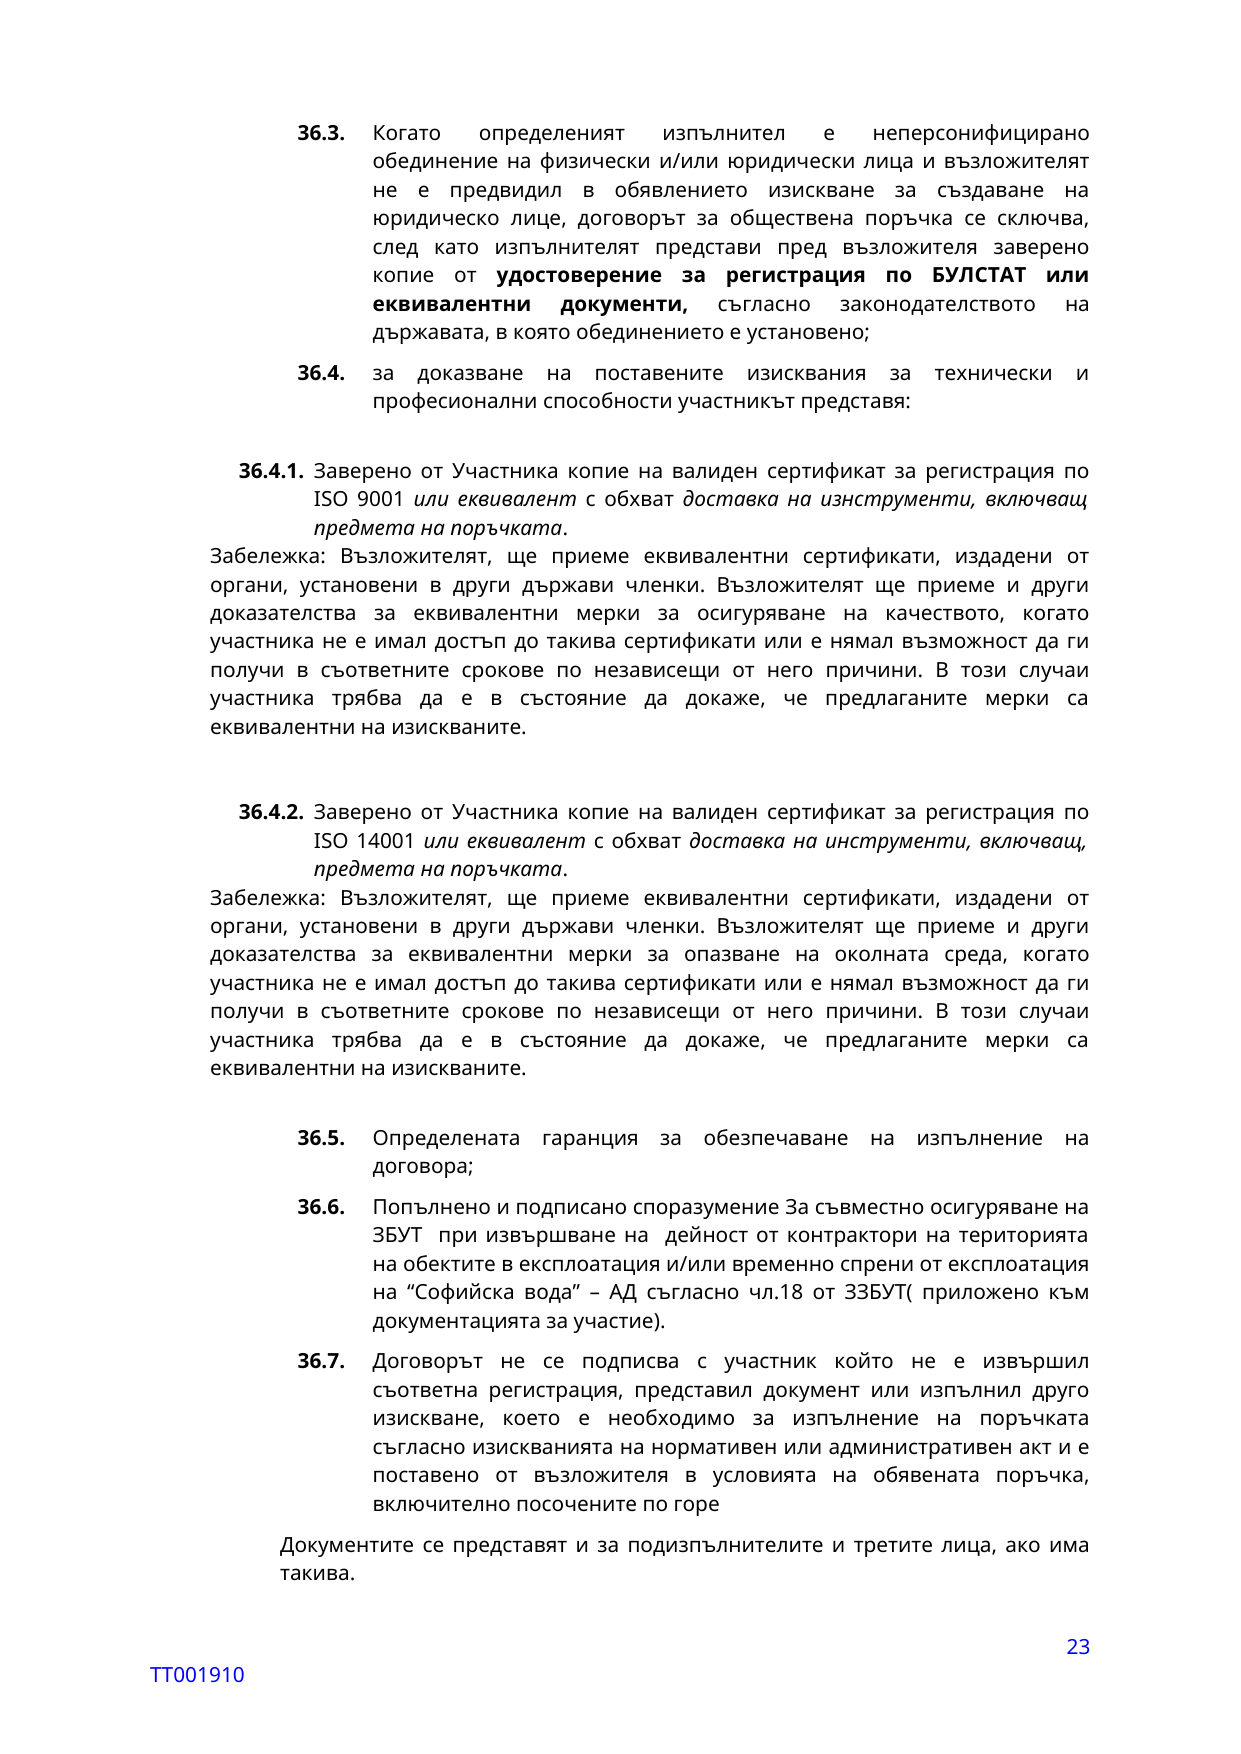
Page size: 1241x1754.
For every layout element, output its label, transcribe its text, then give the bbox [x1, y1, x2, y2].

list за доказване на поставените изисквания за технически и професионални способности участникът представя: [297, 358, 1090, 415]
list Забележка: Възложителят, ще приеме еквивалентни сертификати, издадени от органи, установени в други държави членки. Възложителят ще приеме и други доказателства за еквивалентни мерки за осигуряване на качеството, когато участника не е имал достъп до такива сертификати или е нямал възможност да ги получи в съответните срокове по независещи от него причини. В този случаи участника трябва да е в състояние да докаже, че предлаганите мерки са еквивалентни на изискваните. [210, 541, 1090, 740]
list Договорът не се подписва с участник който не е извършил съответна регистрация, представил документ или изпълнил друго изискване, което е необходимо за изпълнение на поръчката съгласно изискванията на нормативен или административен акт и е поставено от възложителя в условията на обявената поръчка, включително посочените по горе [297, 1347, 1090, 1517]
list Заверено от Участника копие на валиден сертификат за регистрация по ISO 9001 или еквивалент с обхват доставка на изнструменти, включващ предмета на поръчката. [239, 456, 1090, 541]
list Заверено от Участника копие на валиден сертификат за регистрация по ISO 14001 или еквивалент с обхват доставка на инструменти, включващ, предмета на поръчката. [239, 797, 1090, 883]
list Забележка: Възложителят, ще приеме еквивалентни сертификати, издадени от органи, установени в други държави членки. Възложителят ще приеме и други доказателства за еквивалентни мерки за опазване на околната среда, когато участника не е имал достъп до такива сертификати или е нямал възможност да ги получи в съответните срокове по независещи от него причини. В този случаи участника трябва да е в състояние да докаже, че предлаганите мерки са еквивалентни на изискваните. [210, 883, 1090, 1082]
text Документите се представят и за подизпълнителите и третите лица, ако има такива. [280, 1530, 1090, 1587]
list Определената гаранция за обезпечаване на изпълнение на договора; [297, 1123, 1090, 1179]
list Когато определеният изпълнител е неперсонифицирано обединение на физически и/или юридически лица и възложителят не е предвидил в обявлението изискване за създаване на юридическо лице, договорът за обществена поръчка се сключва, след като изпълнителят представи пред възложителя заверено копие от удостоверение за регистрация по БУЛСТАТ или еквивалентни документи, съгласно законодателството на държавата, в която обединението е установено; [297, 118, 1090, 346]
list Попълнено и подписано споразумение За съвместно осигуряване на ЗБУТ при извършване на дейност от контрактори на територията на обектите в експлоатация и/или временно спрени от експлоатация на “Софийска вода” – АД съгласно чл.18 от ЗЗБУТ( приложено към документацията за участие). [297, 1192, 1090, 1334]
